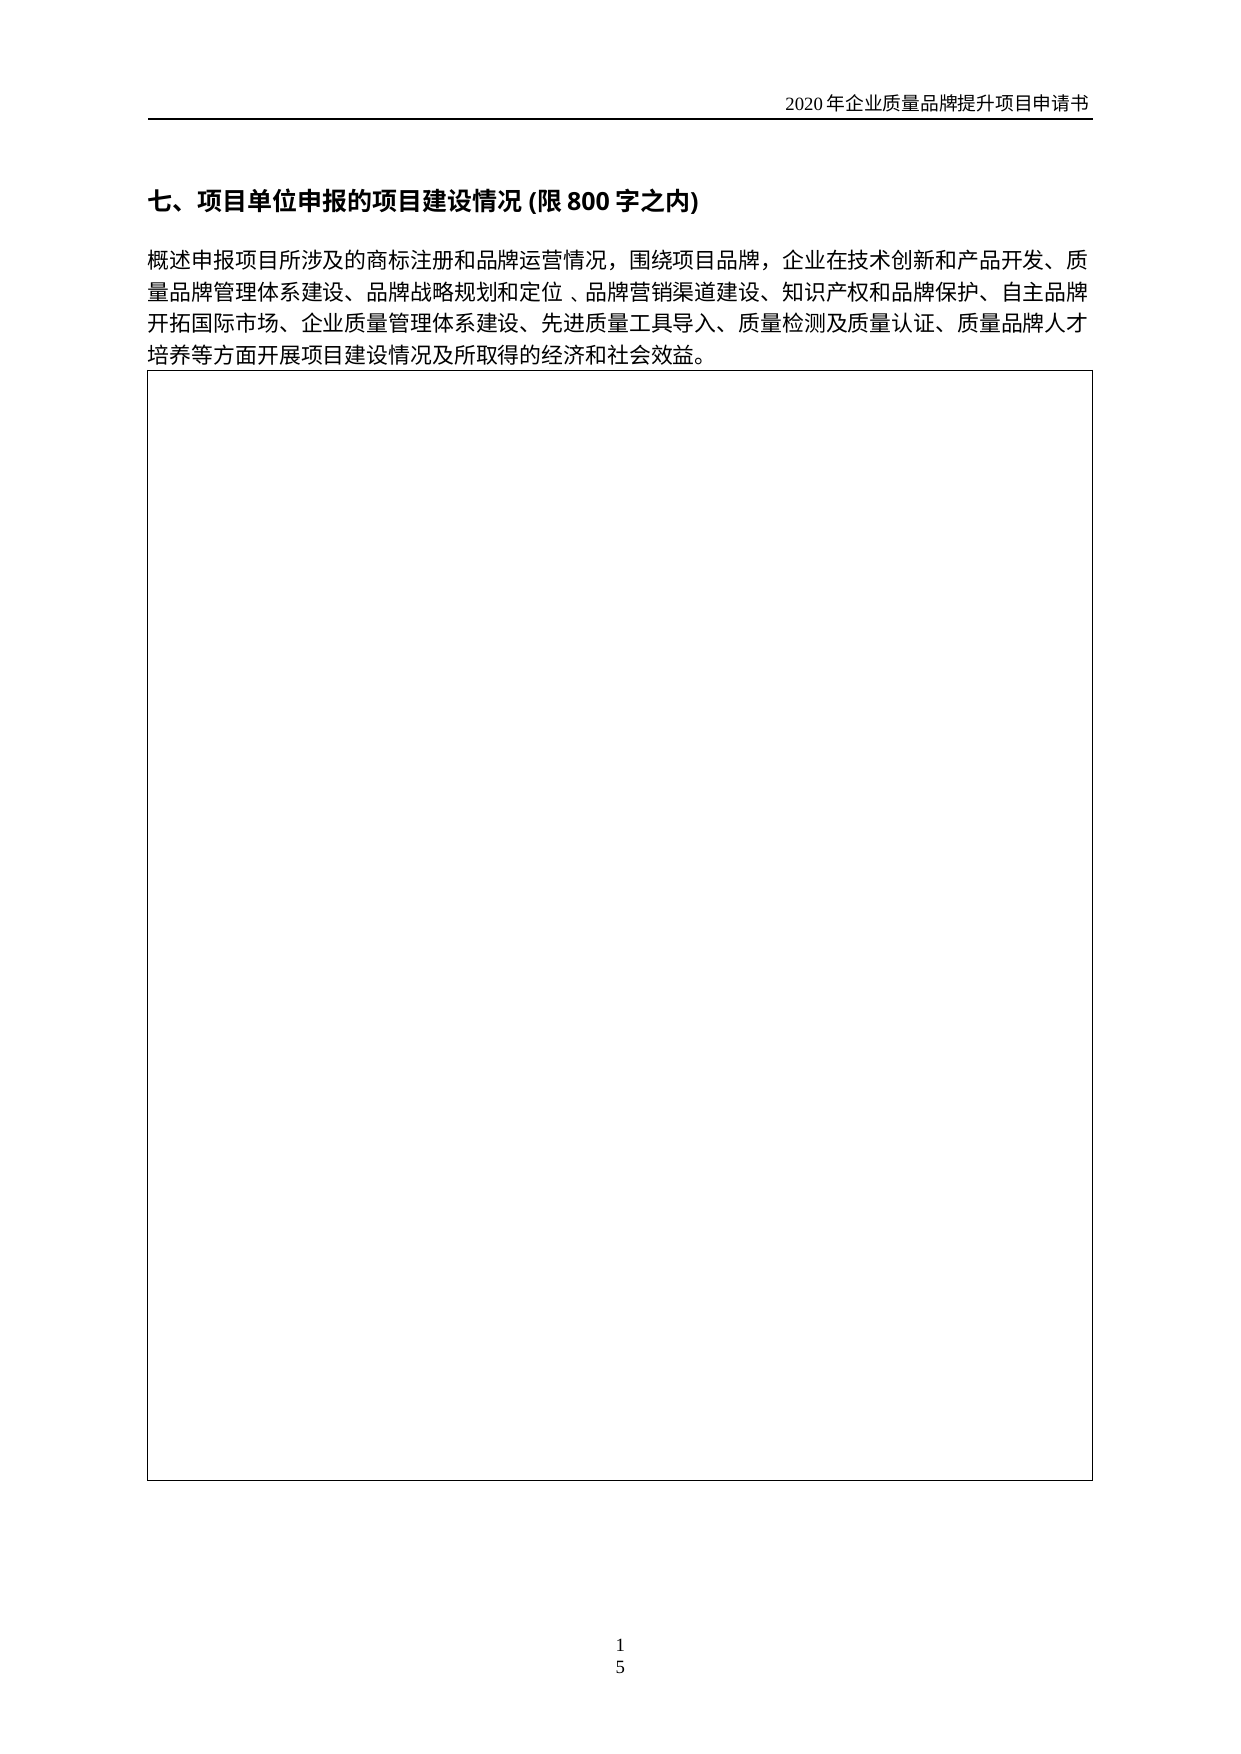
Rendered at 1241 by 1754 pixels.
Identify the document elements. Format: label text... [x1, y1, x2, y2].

text 七、项目单位申报的项目建设情况 (限800字之内) [148, 182, 1093, 218]
table_header [148, 371, 1092, 1479]
text 概述申报项目所涉及的商标注册和品牌运营情况，围绕项目品牌，企业在技术创新和产品开发、质量品牌管理体系建设、品牌战略规划和定位﹑品牌营销渠道建设、知识产权和品牌保护、自主品牌开拓国际市场、企业质量管理体系建设、先进质量工具导入、质量检测及质量认证、质量品牌人才培养等方面开展项目建设情况及所取得的经济和社会效益。 [148, 243, 1093, 370]
